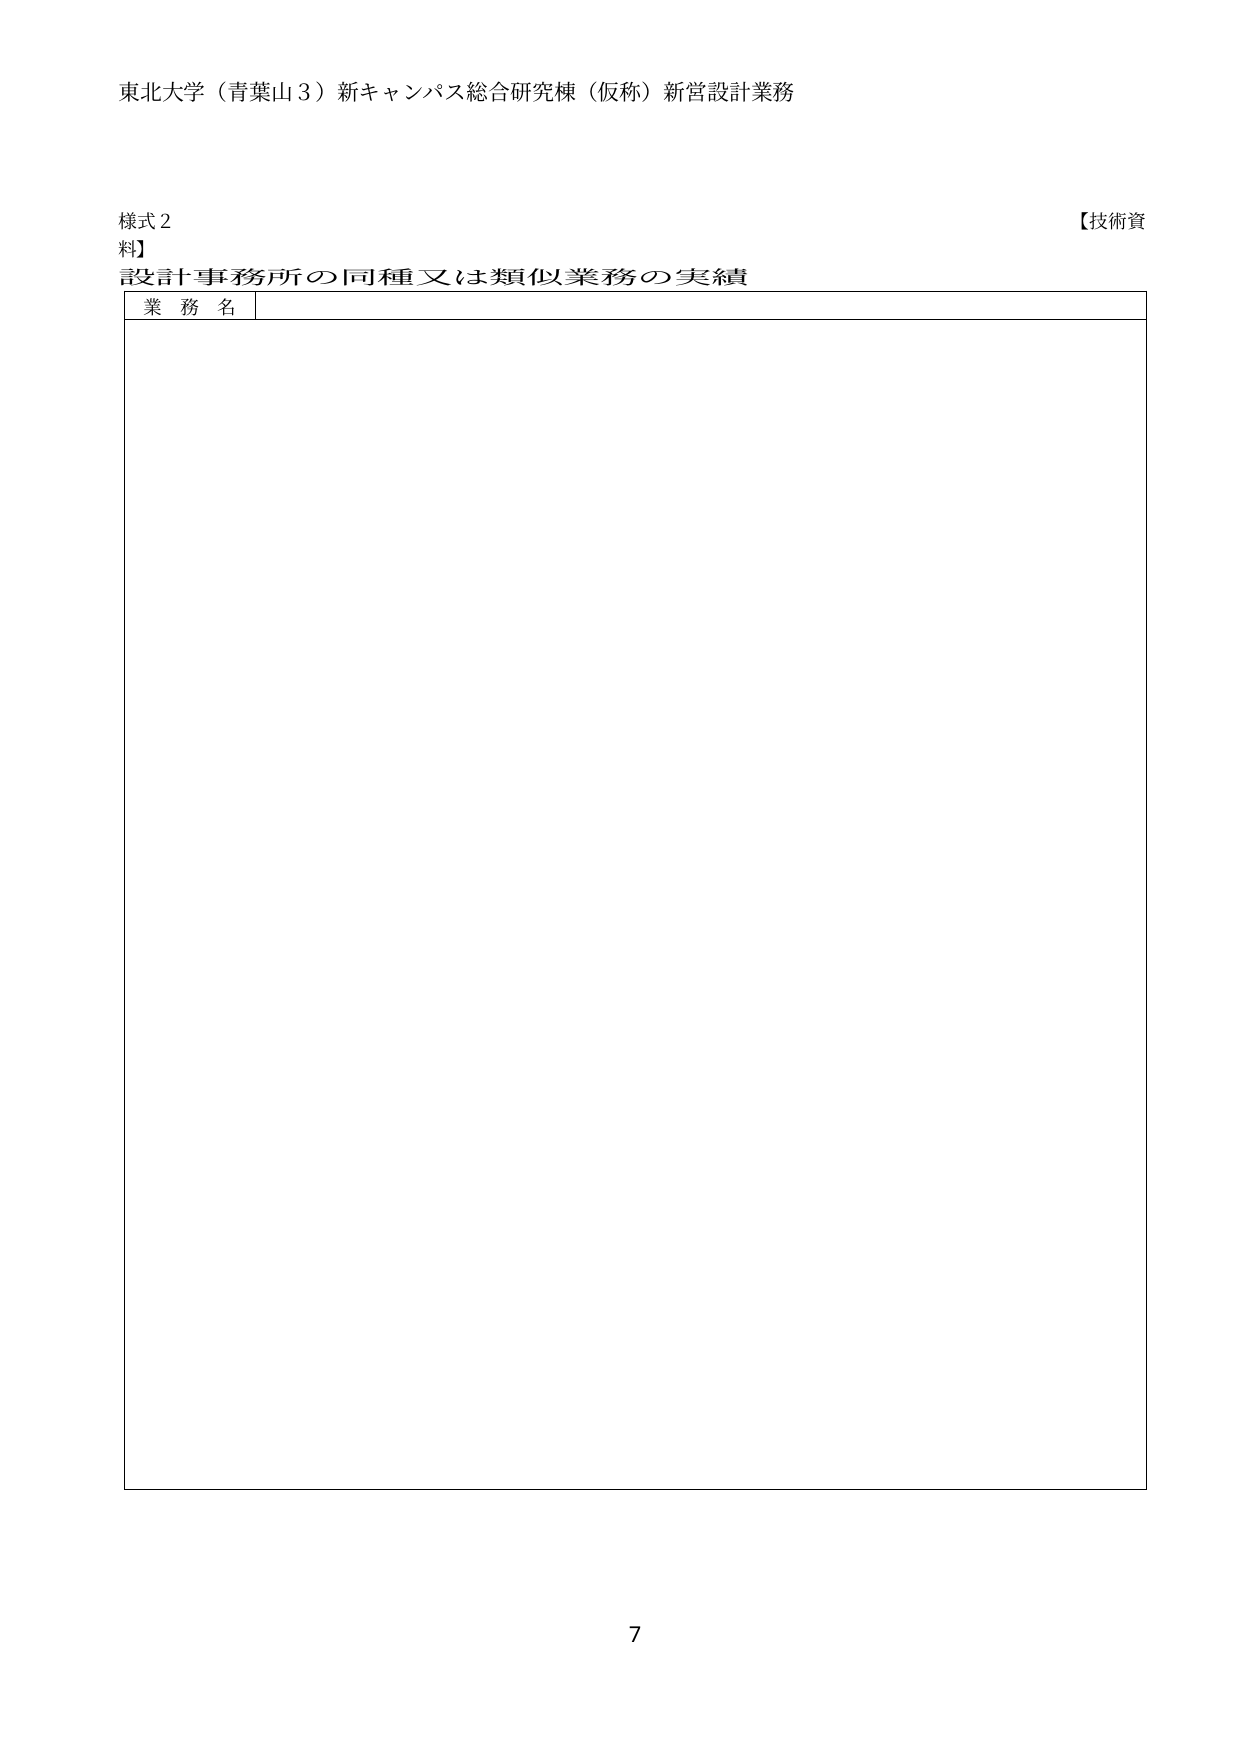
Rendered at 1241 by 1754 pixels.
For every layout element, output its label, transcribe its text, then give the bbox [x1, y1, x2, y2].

text 設計事務所の同種又は類似業務の実績 [118, 262, 1152, 291]
table_cell [125, 320, 1146, 1489]
text 様式２ 【技術資料】 [118, 206, 1152, 262]
table_header 業 務 名 [125, 292, 255, 319]
table_header [256, 292, 1146, 319]
